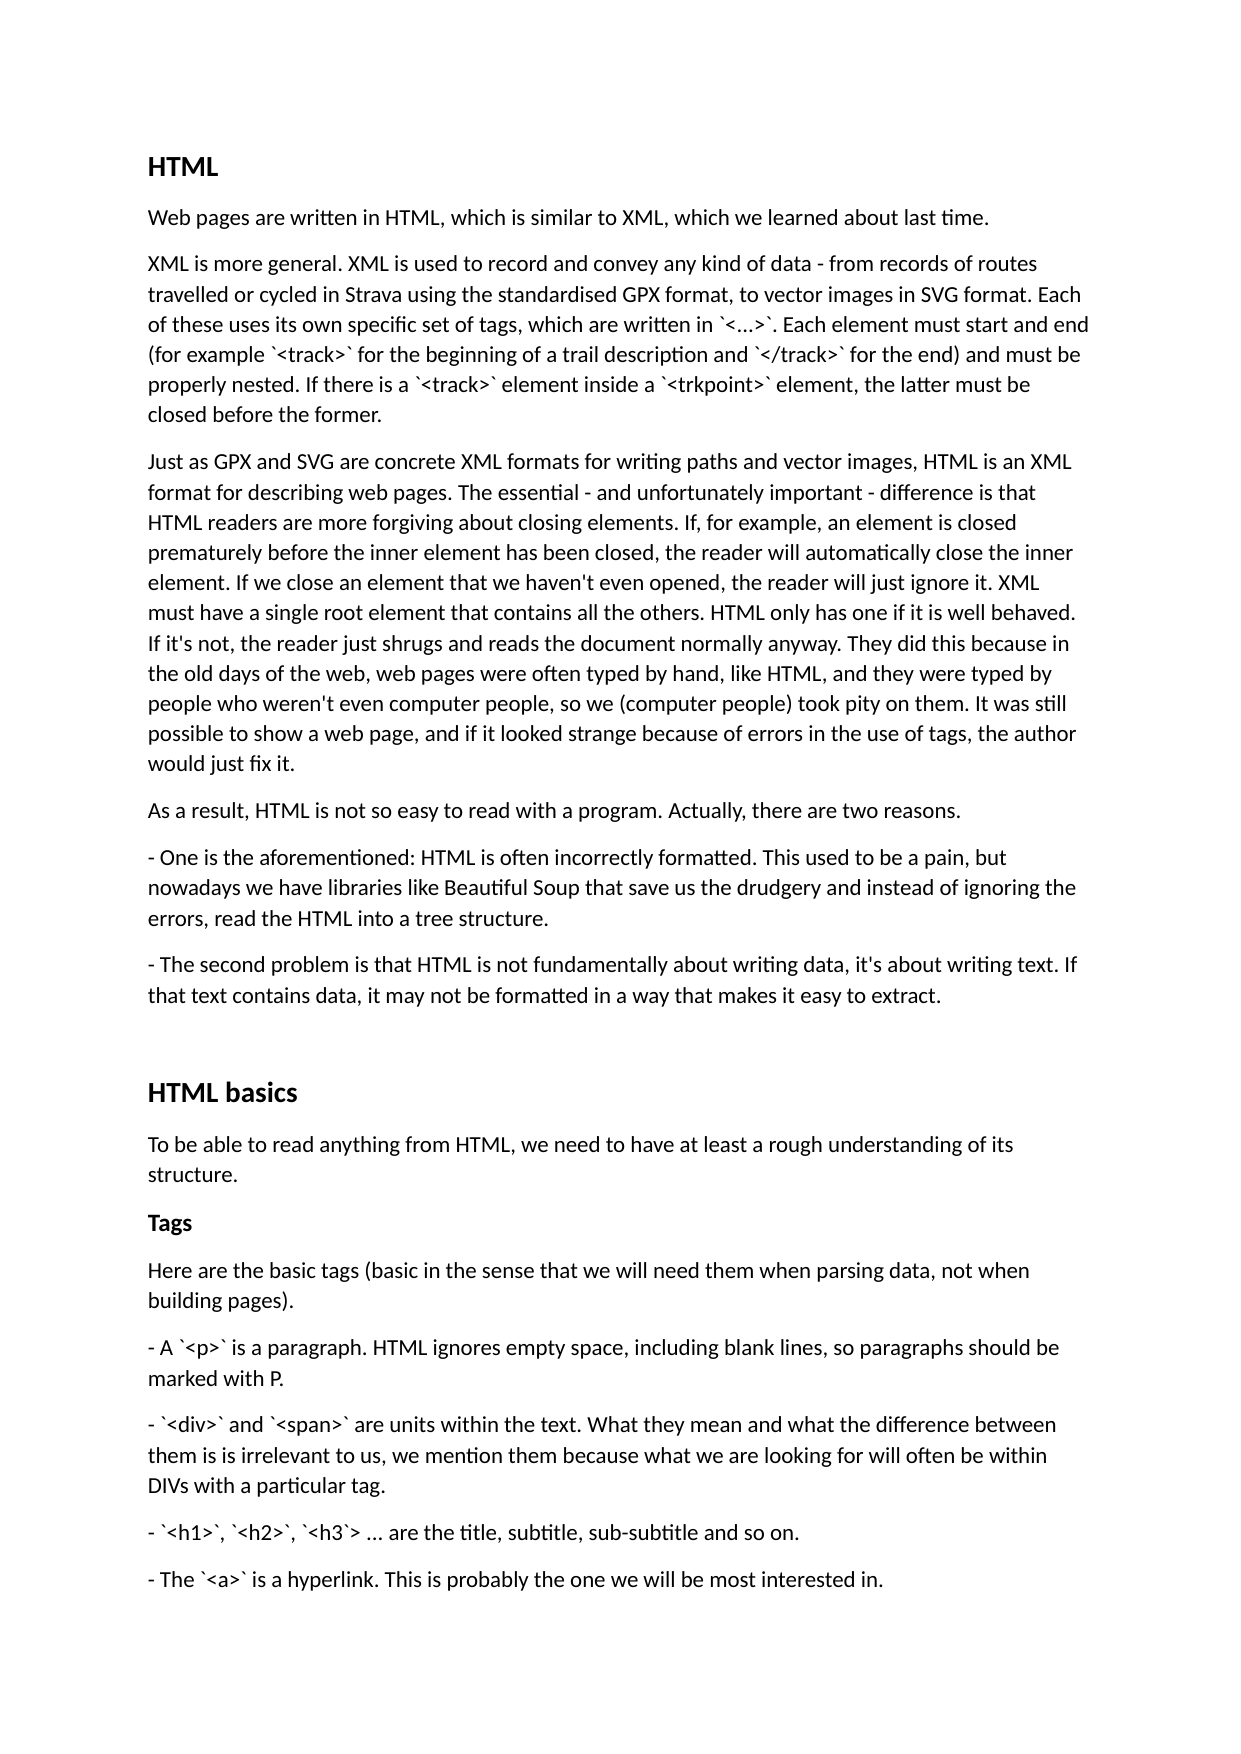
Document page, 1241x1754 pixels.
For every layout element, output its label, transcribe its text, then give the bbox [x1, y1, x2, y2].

text As a result, HTML is not so easy to read with a program. Actually, there are two reasons. [148, 796, 1093, 824]
text To be able to read anything from HTML, we need to have at least a rough understanding of its structure. [148, 1130, 1093, 1188]
text XML is more general. XML is used to record and convey any kind of data - from records of routes travelled or cycled in Strava using the standardised GPX format, to vector images in SVG format. Each of these uses its own specific set of tags, which are written in `<...>`. Each element must start and end (for example `<track>` for the beginning of a trail description and `</track>` for the end) and must be properly nested. If there is a `<track>` element inside a `<trkpoint>` element, the latter must be closed before the former. [148, 249, 1093, 429]
text - `<div>` and `<span>` are units within the text. What they mean and what the difference between them is is irrelevant to us, we mention them because what we are looking for will often be within DIVs with a particular tag. [148, 1411, 1093, 1499]
text HTML [148, 148, 1093, 183]
text Here are the basic tags (basic in the sense that we will need them when parsing data, not when building pages). [148, 1256, 1093, 1314]
text Tags [148, 1207, 1093, 1237]
text - `<h1>`, `<h2>`, `<h3`> ... are the title, subtitle, sub-subtitle and so on. [148, 1518, 1093, 1546]
text - The second problem is that HTML is not fundamentally about writing data, it's about writing text. If that text contains data, it may not be formatted in a way that makes it easy to extract. [148, 951, 1093, 1009]
text Web pages are written in HTML, which is similar to XML, which we learned about last time. [148, 203, 1093, 231]
text - A `<p>` is a paragraph. HTML ignores empty space, including blank lines, so paragraphs should be marked with P. [148, 1333, 1093, 1392]
text Just as GPX and SVG are concrete XML formats for writing paths and vector images, HTML is an XML format for describing web pages. The essential - and unfortunately important - difference is that HTML readers are more forgiving about closing elements. If, for example, an element is closed prematurely before the inner element has been closed, the reader will automatically close the inner element. If we close an element that we haven't even opened, the reader will just ignore it. XML must have a single root element that contains all the others. HTML only has one if it is well behaved. If it's not, the reader just shrugs and reads the document normally anyway. They did this because in the old days of the web, web pages were often typed by hand, like HTML, and they were typed by people who weren't even computer people, so we (computer people) took pity on them. It was still possible to show a web page, and if it looked strange because of errors in the use of tags, the author would just fix it. [148, 447, 1093, 778]
text - The `<a>` is a hyperlink. This is probably the one we will be most interested in. [148, 1565, 1093, 1593]
text - One is the aforementioned: HTML is often incorrectly formatted. This used to be a pain, but nowadays we have libraries like Beautiful Soup that save us the drudgery and instead of ignoring the errors, read the HTML into a tree structure. [148, 843, 1093, 932]
text HTML basics [148, 1074, 1093, 1110]
